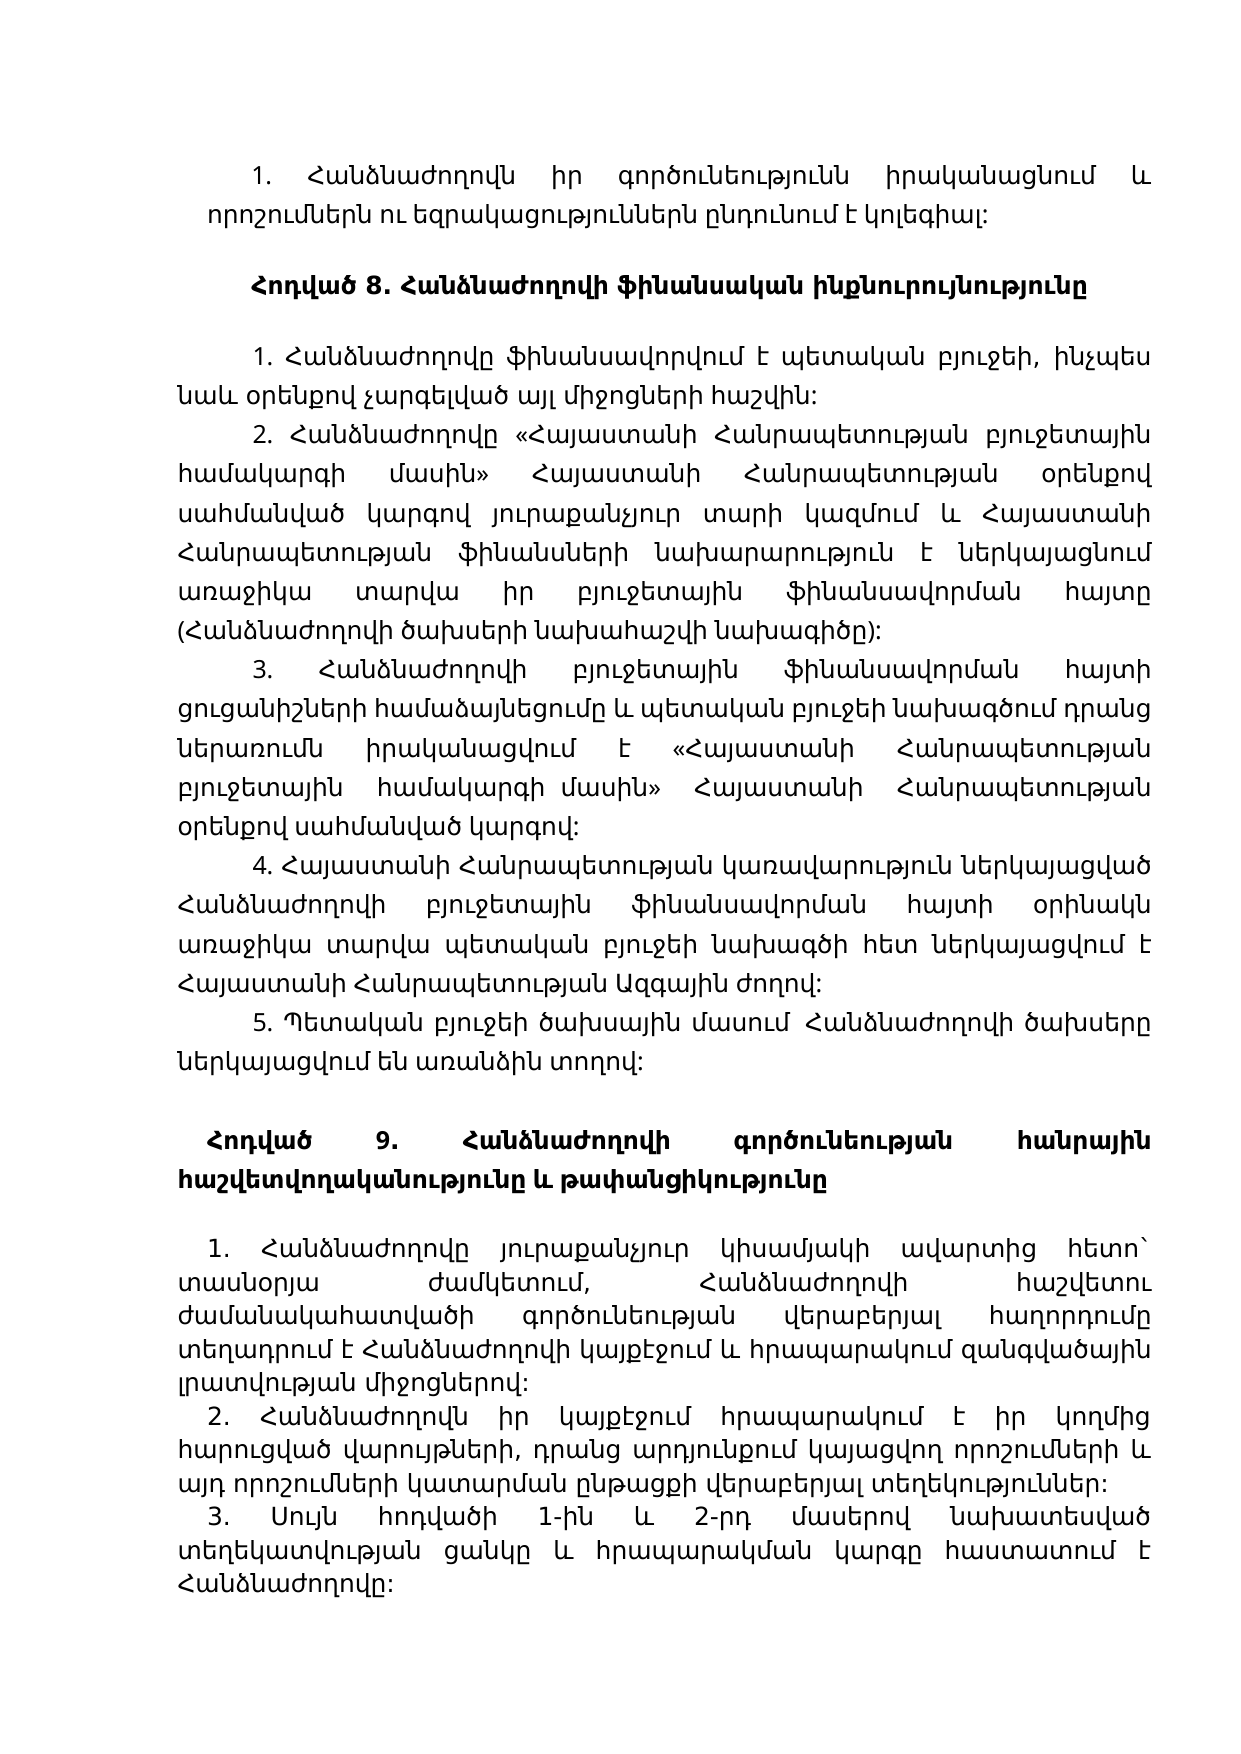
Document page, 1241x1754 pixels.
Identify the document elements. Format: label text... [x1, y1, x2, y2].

text 1. Հանձնաժողովը ֆինանսավորվում է պետական բյուջեի, ինչպես նաև օրենքով չարգելված այլ միջոցների հաշվին: [177, 339, 1152, 412]
text 3. Հանձնաժողովի բյուջետային ֆինանսավորման հայտի ցուցանիշների համաձայնեցումը և պետական բյուջեի նախագծում դրանց ներառումն իրականացվում է «Հայաստանի Հանրապետության բյուջետային համակարգի մասին» Հայաստանի Հանրապետության օրենքով սահմանված կարգով: [177, 652, 1152, 843]
text 3. Սույն հոդվածի 1-ին և 2-րդ մասերով նախատեսված տեղեկատվության ցանկը և հրապարակման կարգը հաստատում է Հանձնաժողովը: [177, 1503, 1152, 1599]
text 1. Հանձնաժողովն իր գործունեությունն իրականացնում և որոշումներն ու եզրակացություններն ընդունում է կոլեգիալ: [207, 157, 1152, 231]
text 4. Հայաստանի Հանրապետության կառավարություն ներկայացված Հանձնաժողովի բյուջետային ֆինանսավորման հայտի օրինակն առաջիկա տարվա պետական բյուջեի նախագծի հետ ներկայացվում է Հայաստանի Հանրապետության Ազգային ժողով: [177, 848, 1152, 999]
text 2. Հանձնաժողովն իր կայքէջում հրապարակում է իր կողմից հարուցված վարույթների, դրանց արդյունքում կայացվող որոշումների և այդ որոշումների կատարման ընթացքի վերաբերյալ տեղեկություններ: [177, 1402, 1152, 1498]
text 5. Պետական բյուջեի ծախսային մասում Հանձնաժողովի ծախսերը ներկայացվում են առանձին տողով: [177, 1005, 1152, 1078]
text Հոդված 9. Հանձնաժողովի գործունեության հանրային հաշվետվողականությունը և թափանցիկությունը [177, 1122, 1152, 1196]
text 1. Հանձնաժողովը յուրաքանչյուր կիսամյակի ավարտից հետո` տասնօրյա ժամկետում, Հանձնաժողովի հաշվետու ժամանակահատվածի գործունեության վերաբերյալ հաղորդումը տեղադրում է Հանձնաժողովի կայքէջում և հրապարակում զանգվածային լրատվության միջոցներով: [177, 1234, 1152, 1398]
text Հոդված 8. Հանձնաժողովի ֆինանսական ինքնուրույնությունը [207, 272, 1152, 301]
text 2. Հանձնաժողովը «Հայաստանի Հանրապետության բյուջետային համակարգի մասին» Հայաստանի Հանրապետության օրենքով սահմանված կարգով յուրաքանչյուր տարի կազմում և Հայաստանի Հանրապետության ֆինանսների նախարարություն է ներկայացնում առաջիկա տարվա իր բյուջետային ֆինանսավորման հայտը (Հանձնաժողովի ծախսերի նախահաշվի նախագիծը): [177, 417, 1152, 647]
